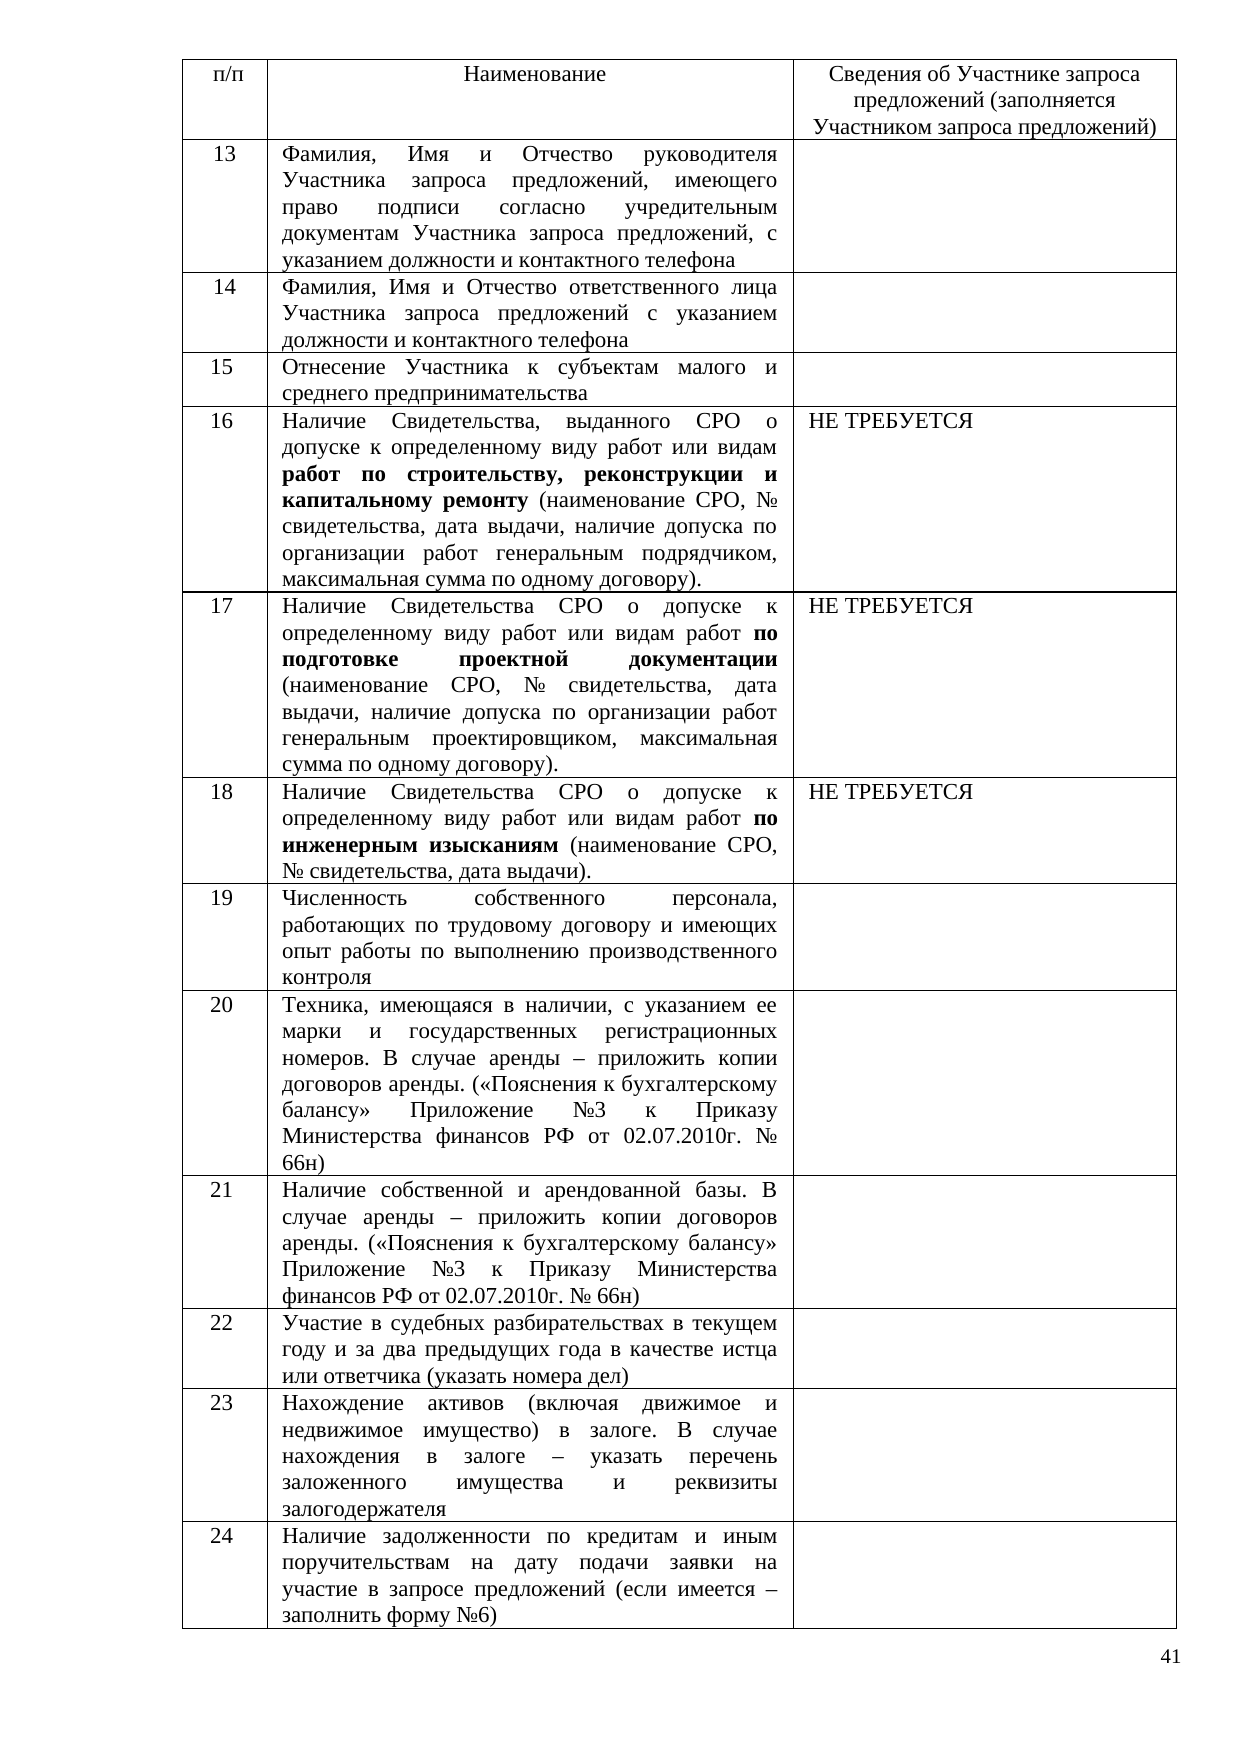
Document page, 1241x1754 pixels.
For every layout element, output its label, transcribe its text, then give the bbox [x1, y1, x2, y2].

table_header Наименование [268, 60, 793, 139]
table_cell Наличие Свидетельства СРО о допуске к определенному виду работ или видам работ по подготовке проектной документации (наименование СРО, № свидетельства, дата выдачи, наличие допуска по организации работ генеральным проектировщиком, максимальная сумма по одному договору). [268, 593, 793, 777]
table_cell [794, 273, 1176, 352]
table_cell [794, 884, 1176, 990]
table_cell Наличие Свидетельства, выданного СРО о допуске к определенному виду работ или видам работ по строительству, реконструкции и капитальному ремонту (наименование СРО, № свидетельства, дата выдачи, наличие допуска по организации работ генеральным подрядчиком, максимальная сумма по одному договору). [268, 407, 793, 591]
table_cell 21 [183, 1176, 267, 1308]
table_cell НЕ ТРЕБУЕТСЯ [794, 593, 1176, 777]
table_cell Наличие задолженности по кредитам и иным поручительствам на дату подачи заявки на участие в запросе предложений (если имеется – заполнить форму №6) [268, 1522, 793, 1627]
table_cell 17 [183, 593, 267, 777]
table_cell 14 [183, 273, 267, 352]
table_cell 18 [183, 778, 267, 883]
table_cell Отнесение Участника к субъектам малого и среднего предпринимательства [268, 353, 793, 406]
table_cell 22 [183, 1309, 267, 1388]
table_cell Фамилия, Имя и Отчество руководителя Участника запроса предложений, имеющего право подписи согласно учредительным документам Участника запроса предложений, с указанием должности и контактного телефона [268, 140, 793, 272]
table_cell НЕ ТРЕБУЕТСЯ [794, 778, 1176, 883]
table_cell 23 [183, 1389, 267, 1521]
table_cell [794, 1522, 1176, 1627]
table_cell НЕ ТРЕБУЕТСЯ [794, 407, 1176, 591]
table_cell 13 [183, 140, 267, 272]
table_header п/п [183, 60, 267, 139]
table_cell [794, 1309, 1176, 1388]
table_cell Наличие собственной и арендованной базы. В случае аренды – приложить копии договоров аренды. («Пояснения к бухгалтерскому балансу» Приложение №3 к Приказу Министерства финансов РФ от 02.07.2010г. № 66н) [268, 1176, 793, 1308]
table_cell 16 [183, 407, 267, 591]
table_cell 20 [183, 991, 267, 1175]
table_cell 19 [183, 884, 267, 990]
table_cell [794, 353, 1176, 406]
table_cell Нахождение активов (включая движимое и недвижимое имущество) в залоге. В случае нахождения в залоге – указать перечень заложенного имущества и реквизиты залогодержателя [268, 1389, 793, 1521]
table_cell 15 [183, 353, 267, 406]
table_cell Численность собственного персонала, работающих по трудовому договору и имеющих опыт работы по выполнению производственного контроля [268, 884, 793, 990]
table_cell [794, 140, 1176, 272]
table_cell [794, 1176, 1176, 1308]
table_cell Фамилия, Имя и Отчество ответственного лица Участника запроса предложений с указанием должности и контактного телефона [268, 273, 793, 352]
table_header Сведения об Участнике запроса предложений (заполняется Участником запроса предложений) [794, 60, 1176, 139]
table_cell [794, 991, 1176, 1175]
table_cell [794, 1389, 1176, 1521]
table_cell Участие в судебных разбирательствах в текущем году и за два предыдущих года в качестве истца или ответчика (указать номера дел) [268, 1309, 793, 1388]
table_cell Наличие Свидетельства СРО о допуске к определенному виду работ или видам работ по инженерным изысканиям (наименование СРО, № свидетельства, дата выдачи). [268, 778, 793, 883]
table_cell Техника, имеющаяся в наличии, с указанием ее марки и государственных регистрационных номеров. В случае аренды – приложить копии договоров аренды. («Пояснения к бухгалтерскому балансу» Приложение №3 к Приказу Министерства финансов РФ от 02.07.2010г. № 66н) [268, 991, 793, 1175]
table_cell 24 [183, 1522, 267, 1627]
